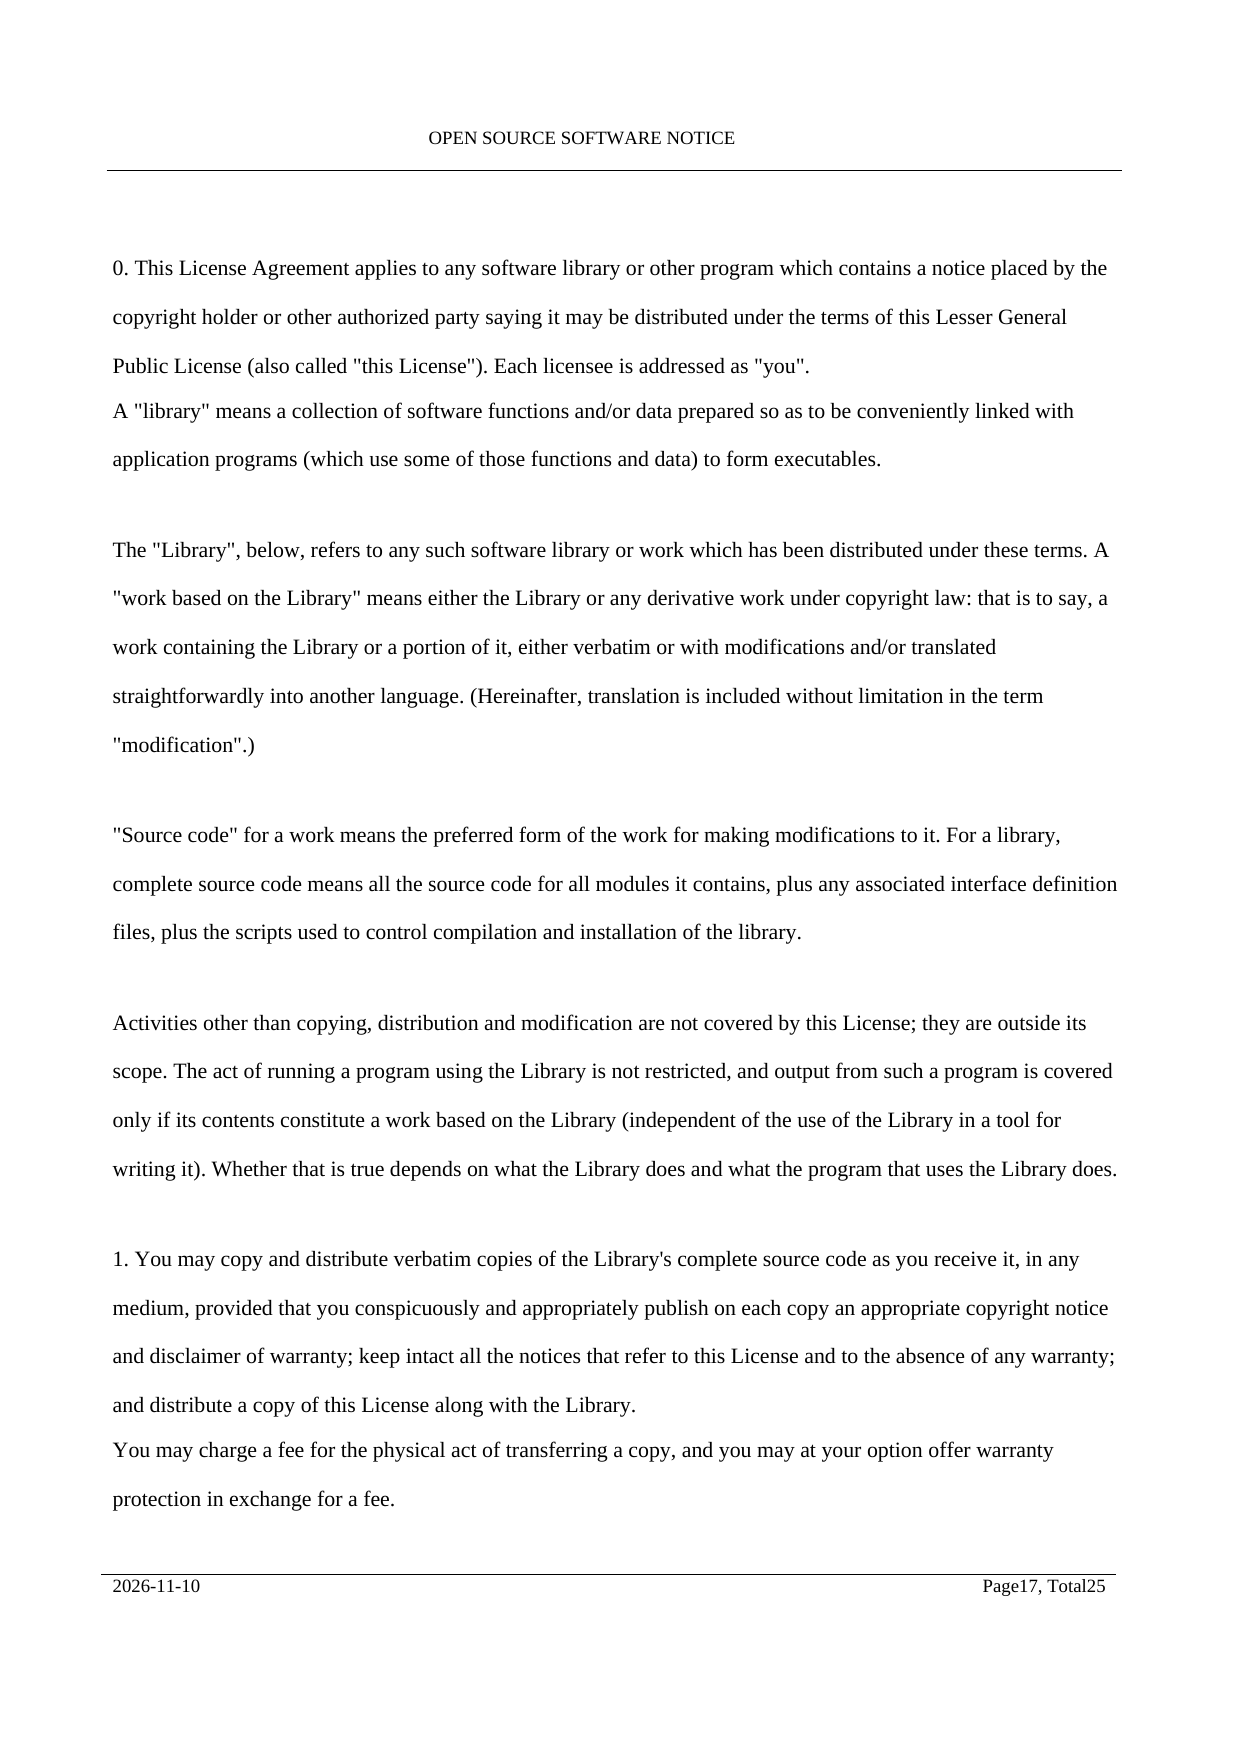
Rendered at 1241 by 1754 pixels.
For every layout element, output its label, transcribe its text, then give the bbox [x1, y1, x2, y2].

text Activities other than copying, distribution and modification are not covered by this License; they are outside its scope. The act of running a program using the Library is not restricted, and output from such a program is covered only if its contents constitute a work based on the Library (independent of the use of the Library in a tool for writing it). Whether that is true depends on what the Library does and what the program that uses the Library does. [112, 1006, 1128, 1185]
text You may charge a fee for the physical act of transferring a copy, and you may at your option offer warranty protection in exchange for a fee. [112, 1434, 1128, 1515]
text The "Library", below, refers to any such software library or work which has been distributed under these terms. A "work based on the Library" means either the Library or any derivative work under copyright law: that is to say, a work containing the Library or a portion of it, either verbatim or with modifications and/or translated straightforwardly into another language. (Hereinafter, translation is included without limitation in the term "modification".) [112, 533, 1128, 761]
text 0. This License Agreement applies to any software library or other program which contains a notice placed by the copyright holder or other authorized party saying it may be distributed under the terms of this Lesser General Public License (also called "this License"). Each licensee is addressed as "you". [112, 251, 1128, 381]
text A "library" means a collection of software functions and/or data prepared so as to be conveniently linked with application programs (which use some of those functions and data) to form executables. [112, 394, 1128, 475]
text "Source code" for a work means the preferred form of the work for making modifications to it. For a library, complete source code means all the source code for all modules it contains, plus any associated interface definition files, plus the scripts used to control compilation and installation of the library. [112, 818, 1128, 948]
text 1. You may copy and distribute verbatim copies of the Library's complete source code as you receive it, in any medium, provided that you conspicuously and appropriately publish on each copy an appropriate copyright notice and disclaimer of warranty; keep intact all the notices that refer to this License and to the absence of any warranty; and distribute a copy of this License along with the Library. [112, 1242, 1128, 1421]
